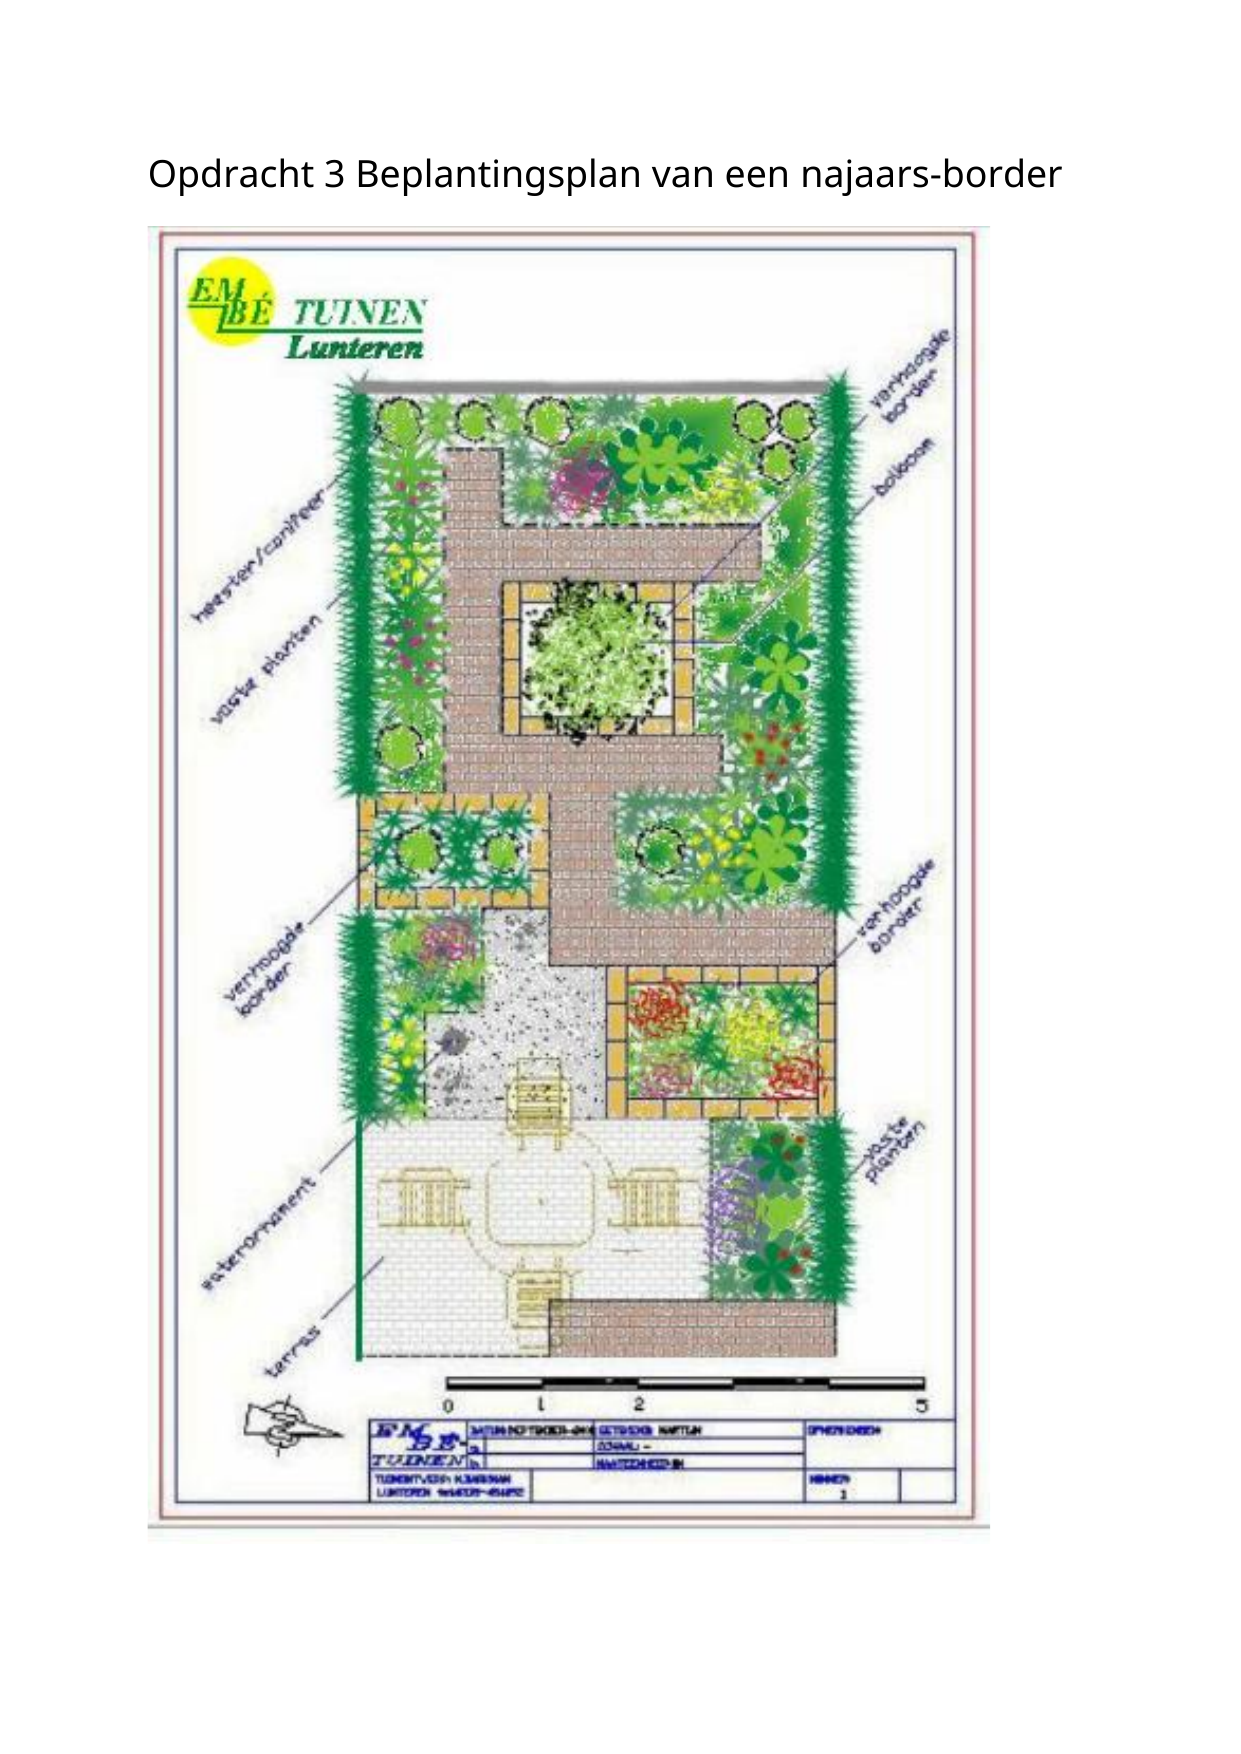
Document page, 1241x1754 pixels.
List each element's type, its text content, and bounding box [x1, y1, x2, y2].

picture [147, 226, 991, 1544]
text Opdracht 3 Beplantingsplan van een najaars-border [148, 148, 1093, 199]
